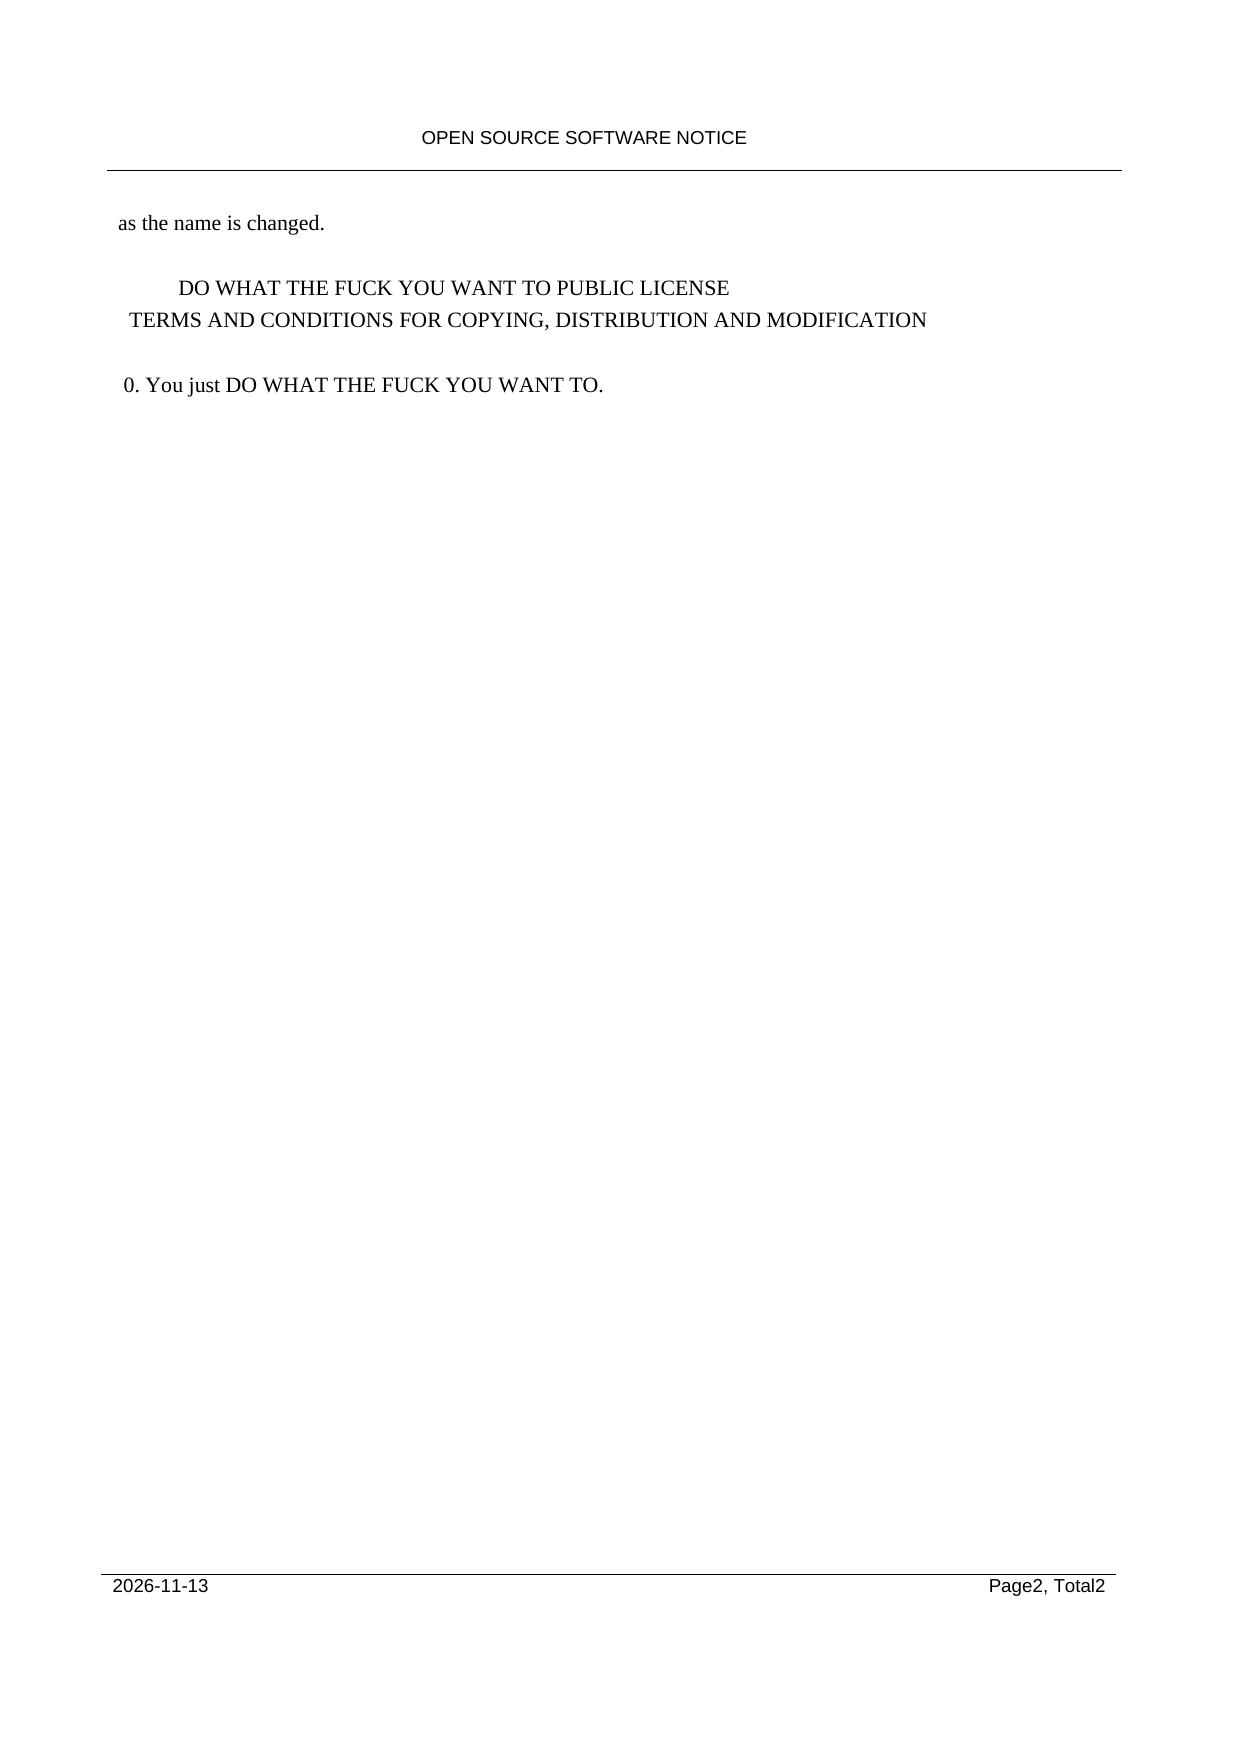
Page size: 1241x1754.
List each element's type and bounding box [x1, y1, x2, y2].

text [112, 206, 1128, 499]
